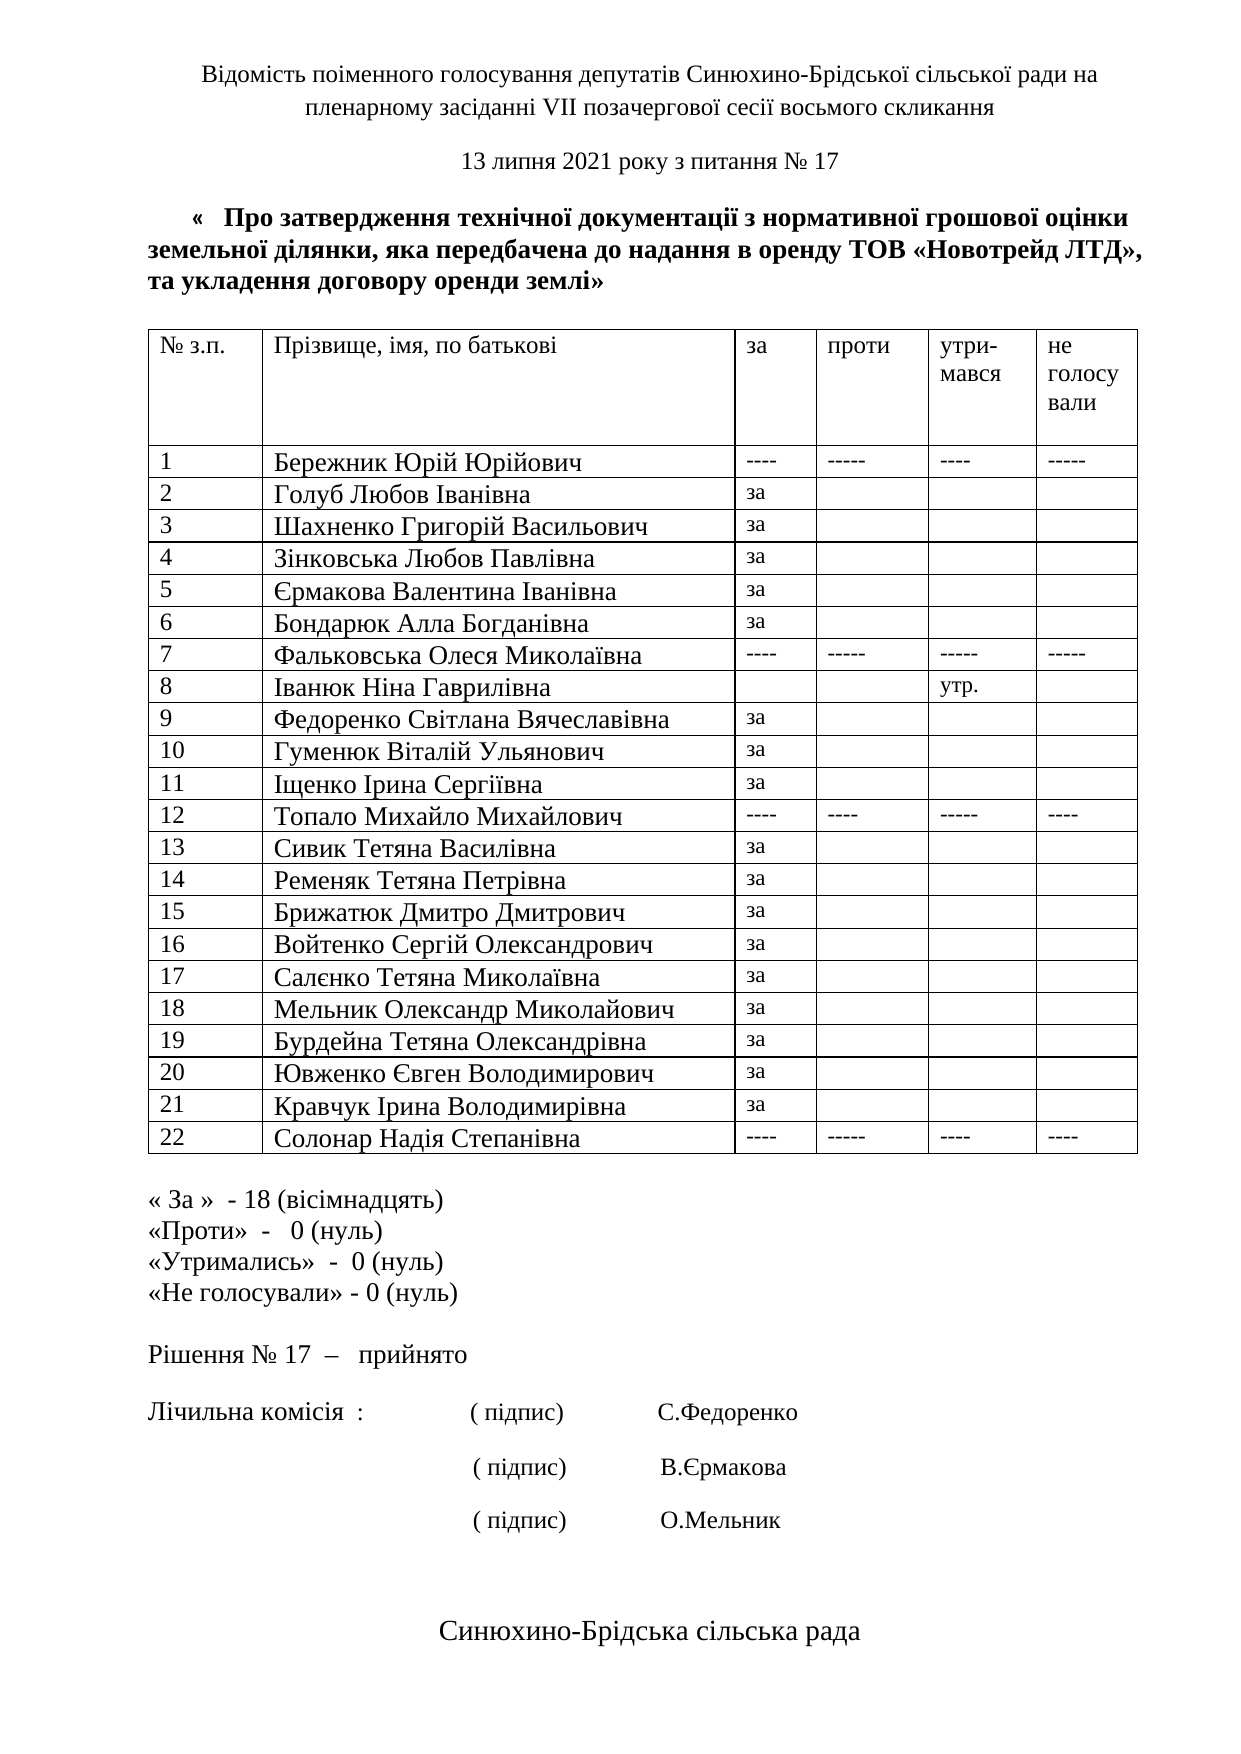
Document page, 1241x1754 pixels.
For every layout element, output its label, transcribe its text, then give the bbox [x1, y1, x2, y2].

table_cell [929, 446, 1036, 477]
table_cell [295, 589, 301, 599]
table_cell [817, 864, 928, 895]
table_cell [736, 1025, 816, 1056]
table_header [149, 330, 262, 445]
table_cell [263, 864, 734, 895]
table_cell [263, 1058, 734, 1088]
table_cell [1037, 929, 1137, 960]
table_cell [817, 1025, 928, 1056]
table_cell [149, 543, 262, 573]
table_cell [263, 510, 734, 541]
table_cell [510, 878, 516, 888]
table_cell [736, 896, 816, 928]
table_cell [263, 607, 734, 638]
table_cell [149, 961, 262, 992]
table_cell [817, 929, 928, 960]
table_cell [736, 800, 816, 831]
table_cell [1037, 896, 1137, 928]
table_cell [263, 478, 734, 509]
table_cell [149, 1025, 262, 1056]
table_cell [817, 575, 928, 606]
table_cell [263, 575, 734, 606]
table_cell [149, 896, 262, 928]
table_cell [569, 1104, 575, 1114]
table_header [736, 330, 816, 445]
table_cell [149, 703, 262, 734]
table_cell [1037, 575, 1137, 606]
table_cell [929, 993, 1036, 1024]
text « Про затвердження технічної документації з нормативної грошової оцінки [148, 200, 1152, 233]
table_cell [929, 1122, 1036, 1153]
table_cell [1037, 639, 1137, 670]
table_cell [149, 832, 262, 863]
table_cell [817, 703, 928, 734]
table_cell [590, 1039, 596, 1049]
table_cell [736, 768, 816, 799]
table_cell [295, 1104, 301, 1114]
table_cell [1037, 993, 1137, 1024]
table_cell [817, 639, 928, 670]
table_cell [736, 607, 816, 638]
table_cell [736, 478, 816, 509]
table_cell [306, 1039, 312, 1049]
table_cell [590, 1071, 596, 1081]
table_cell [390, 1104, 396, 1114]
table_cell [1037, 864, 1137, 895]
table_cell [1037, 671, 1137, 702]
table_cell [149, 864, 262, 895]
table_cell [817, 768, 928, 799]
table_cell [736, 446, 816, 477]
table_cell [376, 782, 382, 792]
text «Утримались» - 0 (нуль) [148, 1245, 1152, 1276]
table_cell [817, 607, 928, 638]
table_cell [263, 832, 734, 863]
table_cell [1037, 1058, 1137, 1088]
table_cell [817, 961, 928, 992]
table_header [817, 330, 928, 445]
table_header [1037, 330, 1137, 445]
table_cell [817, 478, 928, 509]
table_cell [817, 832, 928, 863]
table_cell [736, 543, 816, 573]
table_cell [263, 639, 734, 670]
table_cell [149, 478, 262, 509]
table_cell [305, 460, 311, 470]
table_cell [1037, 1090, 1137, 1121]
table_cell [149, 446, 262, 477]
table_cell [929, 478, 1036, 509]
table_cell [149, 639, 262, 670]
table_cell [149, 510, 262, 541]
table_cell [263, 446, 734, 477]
text земельної ділянки, яка передбачена до надання в оренду ТОВ «Новотрейд ЛТД», та укладення договору оренди землі» [148, 233, 1152, 295]
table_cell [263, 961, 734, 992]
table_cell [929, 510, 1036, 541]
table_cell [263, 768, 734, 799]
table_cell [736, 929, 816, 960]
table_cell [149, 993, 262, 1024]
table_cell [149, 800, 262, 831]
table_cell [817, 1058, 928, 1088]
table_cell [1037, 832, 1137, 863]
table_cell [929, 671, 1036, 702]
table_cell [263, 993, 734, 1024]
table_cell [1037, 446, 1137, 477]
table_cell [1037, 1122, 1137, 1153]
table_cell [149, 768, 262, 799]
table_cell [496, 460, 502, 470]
text « За » - 18 (вісімнадцять) [148, 1183, 1152, 1214]
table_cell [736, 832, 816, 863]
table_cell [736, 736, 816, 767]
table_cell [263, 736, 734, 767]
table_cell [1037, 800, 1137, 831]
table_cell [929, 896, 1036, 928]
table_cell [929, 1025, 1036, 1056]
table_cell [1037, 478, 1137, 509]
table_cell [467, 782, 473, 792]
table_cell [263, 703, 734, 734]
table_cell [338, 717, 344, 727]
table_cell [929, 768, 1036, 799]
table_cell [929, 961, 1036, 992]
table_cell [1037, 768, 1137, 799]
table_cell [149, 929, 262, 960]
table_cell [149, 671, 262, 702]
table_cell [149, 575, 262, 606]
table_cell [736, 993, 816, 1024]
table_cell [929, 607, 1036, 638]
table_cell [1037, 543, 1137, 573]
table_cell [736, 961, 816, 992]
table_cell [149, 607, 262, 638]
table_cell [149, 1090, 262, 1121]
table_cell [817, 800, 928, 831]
text Синюхино-Брідська сільська рада [148, 1613, 1152, 1647]
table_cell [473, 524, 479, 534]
text 13 липня 2021 року з питання № 17 [148, 146, 1152, 175]
text Відомість поіменного голосування депутатів Синюхино-Брідської сільської ради на пленарному засіданні VІІ позачергової сесії восьмого скликання [148, 59, 1152, 121]
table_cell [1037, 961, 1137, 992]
text «Не голосували» - 0 (нуль) [148, 1276, 1152, 1307]
text ( підпис) О.Мельник [148, 1505, 1152, 1534]
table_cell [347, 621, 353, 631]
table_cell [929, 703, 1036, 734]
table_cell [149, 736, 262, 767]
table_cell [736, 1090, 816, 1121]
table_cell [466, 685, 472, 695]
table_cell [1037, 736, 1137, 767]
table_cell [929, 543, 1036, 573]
text ( підпис) В.Єрмакова [148, 1452, 1152, 1480]
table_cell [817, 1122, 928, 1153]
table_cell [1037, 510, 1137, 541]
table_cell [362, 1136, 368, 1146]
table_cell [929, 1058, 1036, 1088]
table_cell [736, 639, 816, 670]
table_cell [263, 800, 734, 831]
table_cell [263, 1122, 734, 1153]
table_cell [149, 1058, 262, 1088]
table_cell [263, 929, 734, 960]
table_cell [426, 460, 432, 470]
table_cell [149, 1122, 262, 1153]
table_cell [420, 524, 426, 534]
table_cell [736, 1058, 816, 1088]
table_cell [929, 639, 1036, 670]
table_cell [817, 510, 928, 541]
text Рішення № 17 – прийнято [148, 1338, 1152, 1369]
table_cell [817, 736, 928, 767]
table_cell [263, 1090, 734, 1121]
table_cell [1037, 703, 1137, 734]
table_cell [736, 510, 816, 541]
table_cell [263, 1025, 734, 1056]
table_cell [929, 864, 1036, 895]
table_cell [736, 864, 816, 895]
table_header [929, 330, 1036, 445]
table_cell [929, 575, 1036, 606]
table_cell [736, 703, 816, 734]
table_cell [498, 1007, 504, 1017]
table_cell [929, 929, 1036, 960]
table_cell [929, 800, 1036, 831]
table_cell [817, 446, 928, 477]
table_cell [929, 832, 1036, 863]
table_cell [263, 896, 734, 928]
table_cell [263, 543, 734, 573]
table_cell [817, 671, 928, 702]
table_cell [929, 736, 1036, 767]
text «Проти» - 0 (нуль) [148, 1214, 1152, 1245]
text Лічильна комісія : ( підпис) С.Федоренко [148, 1395, 1152, 1426]
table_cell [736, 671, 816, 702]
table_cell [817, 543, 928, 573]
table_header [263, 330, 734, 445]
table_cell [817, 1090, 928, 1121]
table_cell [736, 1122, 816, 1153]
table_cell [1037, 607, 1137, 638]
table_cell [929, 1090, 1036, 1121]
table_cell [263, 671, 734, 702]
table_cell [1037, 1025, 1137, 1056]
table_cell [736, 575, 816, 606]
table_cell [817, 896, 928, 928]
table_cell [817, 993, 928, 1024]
